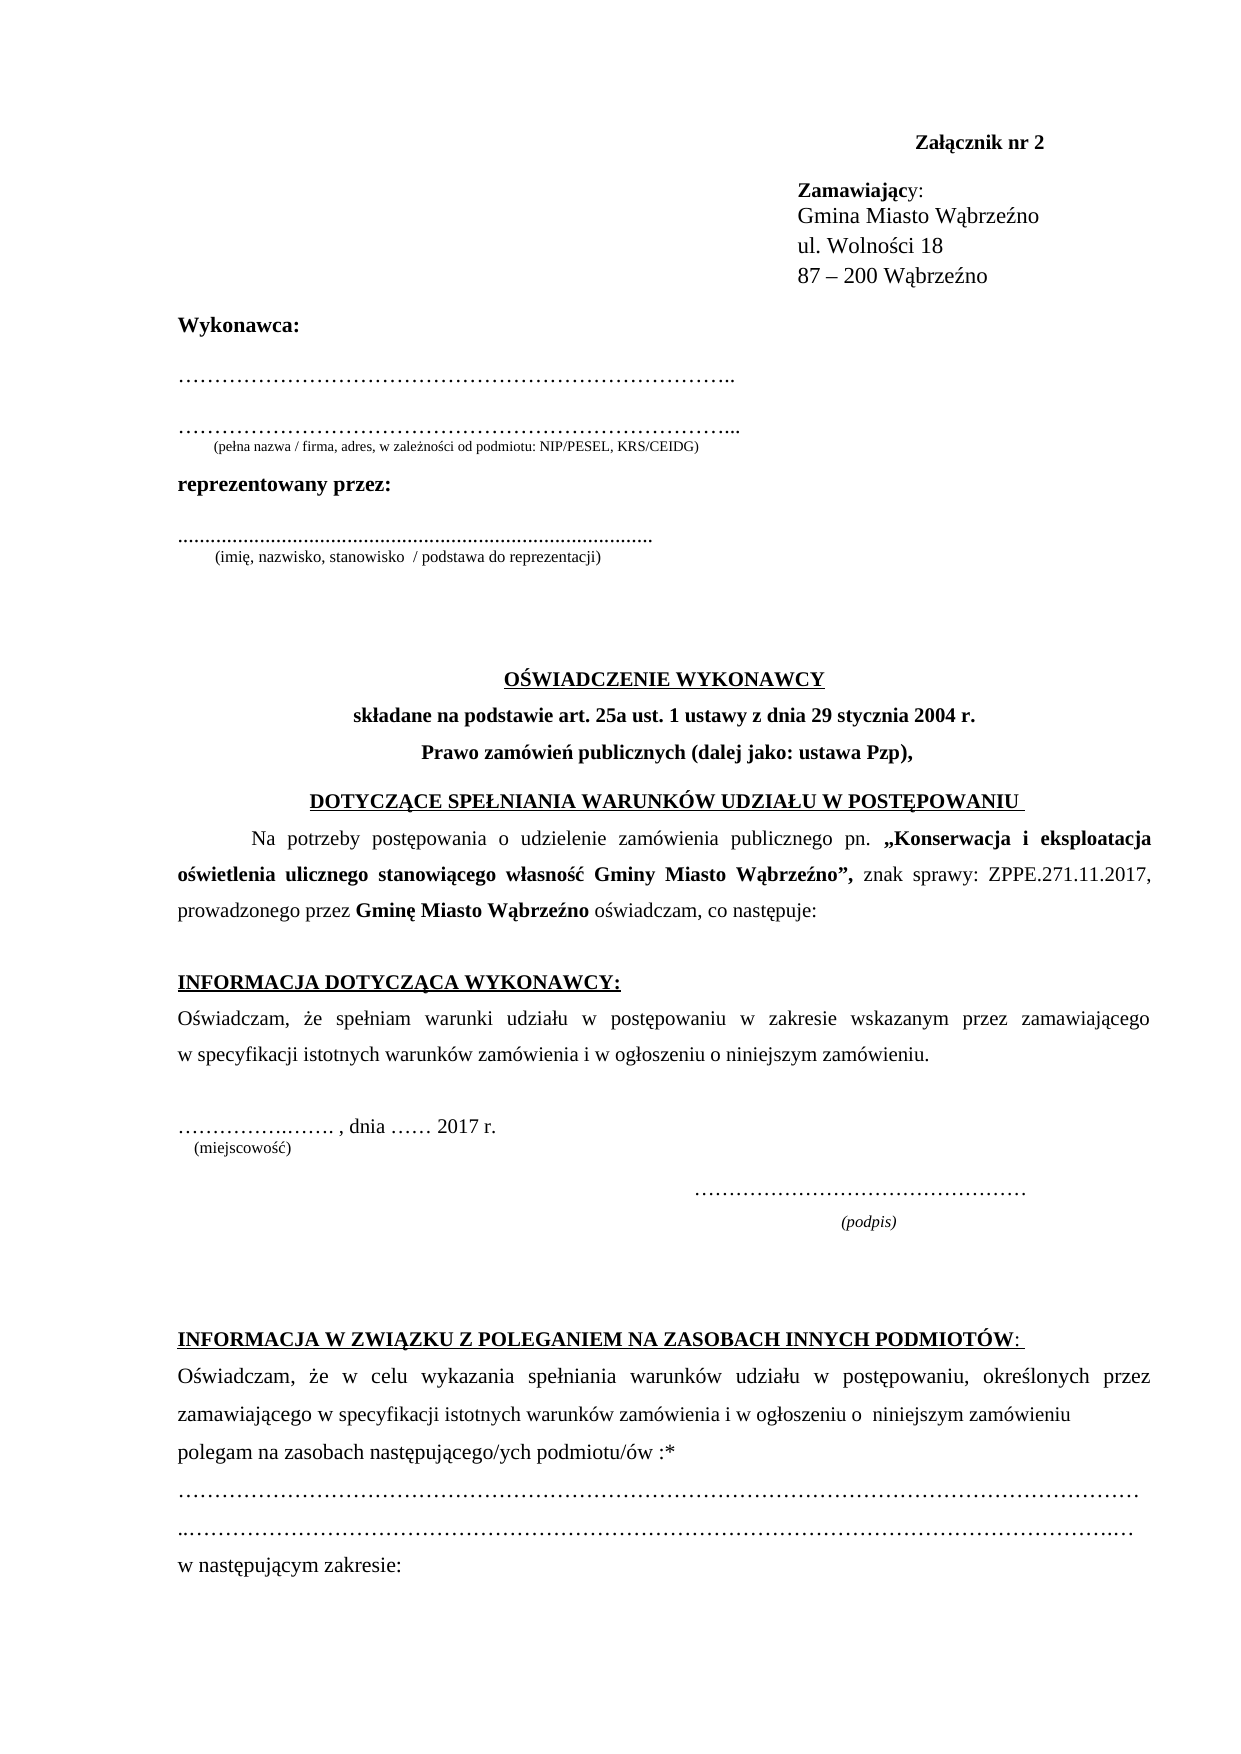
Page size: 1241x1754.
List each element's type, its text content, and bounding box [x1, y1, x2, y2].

text Gmina Miasto Wąbrzeźno [724, 202, 1152, 228]
text INFORMACJA DOTYCZĄCA WYKONAWCY: [177, 970, 1152, 994]
text …………….……. , dnia …… 2017 r. [177, 1114, 1152, 1138]
text ………………………………………………………………….. [177, 362, 1152, 387]
text OŚWIADCZENIE WYKONAWCY [177, 667, 1152, 691]
text 87 – 200 Wąbrzeźno [724, 262, 1152, 289]
text INFORMACJA W ZWIĄZKU Z POLEGANIEM NA ZASOBACH INNYCH PODMIOTÓW: [177, 1327, 1152, 1351]
text Oświadczam, że spełniam warunki udziału w postępowaniu w zakresie wskazanym przez zamawiającego w specyfikacji istotnych warunków zamówienia i w ogłoszeniu o niniejszym zamówieniu. [177, 1006, 1152, 1066]
text ul. Wolności 18 [724, 232, 1152, 259]
text (pełna nazwa / firma, adres, w zależności od podmiotu: NIP/PESEL, KRS/CEIDG) [177, 438, 1152, 455]
text składane na podstawie art. 25a ust. 1 ustawy z dnia 29 stycznia 2004 r. [177, 703, 1152, 727]
text ....................................................................................... [177, 522, 1152, 547]
text polegam na zasobach następującego/ych podmiotu/ów :* [177, 1439, 1152, 1464]
text Wykonawca: [177, 312, 1152, 337]
text Oświadczam, że w celu wykazania spełniania warunków udziału w postępowaniu, określonych przez zamawiającego w specyfikacji istotnych warunków zamówienia i w ogłoszeniu o niniejszym zamówieniu [177, 1363, 1152, 1426]
text (podpis) [767, 1212, 1152, 1231]
text w następującym zakresie: [177, 1552, 1152, 1578]
text ………………………………………… [177, 1176, 1152, 1200]
text (imię, nazwisko, stanowisko / podstawa do reprezentacji) [177, 547, 1152, 566]
text Na potrzeby postępowania o udzielenie zamówienia publicznego pn. „Konserwacja i eksploatacja oświetlenia ulicznego stanowiącego własność Gminy Miasto Wąbrzeźno”, znak sprawy: ZPPE.271.11.2017, prowadzonego przez Gminę Miasto Wąbrzeźno oświadczam, co następuje: [177, 826, 1152, 922]
text Załącznik nr 2 [841, 130, 1152, 154]
text ..……………………………………………………………………………………………………………….… [177, 1514, 1152, 1540]
text Prawo zamówień publicznych (dalej jako: ustawa Pzp), [177, 739, 1152, 764]
text …………………………………………………………………………………………………………………… [177, 1477, 1152, 1502]
text Zamawiający: [724, 178, 1152, 202]
text …………………………………………………………………... [177, 413, 1152, 438]
text (miejscowość) [177, 1138, 1152, 1157]
text reprezentowany przez: [177, 471, 1152, 497]
text DOTYCZĄCE SPEŁNIANIA WARUNKÓW UDZIAŁU W POSTĘPOWANIU [177, 789, 1152, 813]
